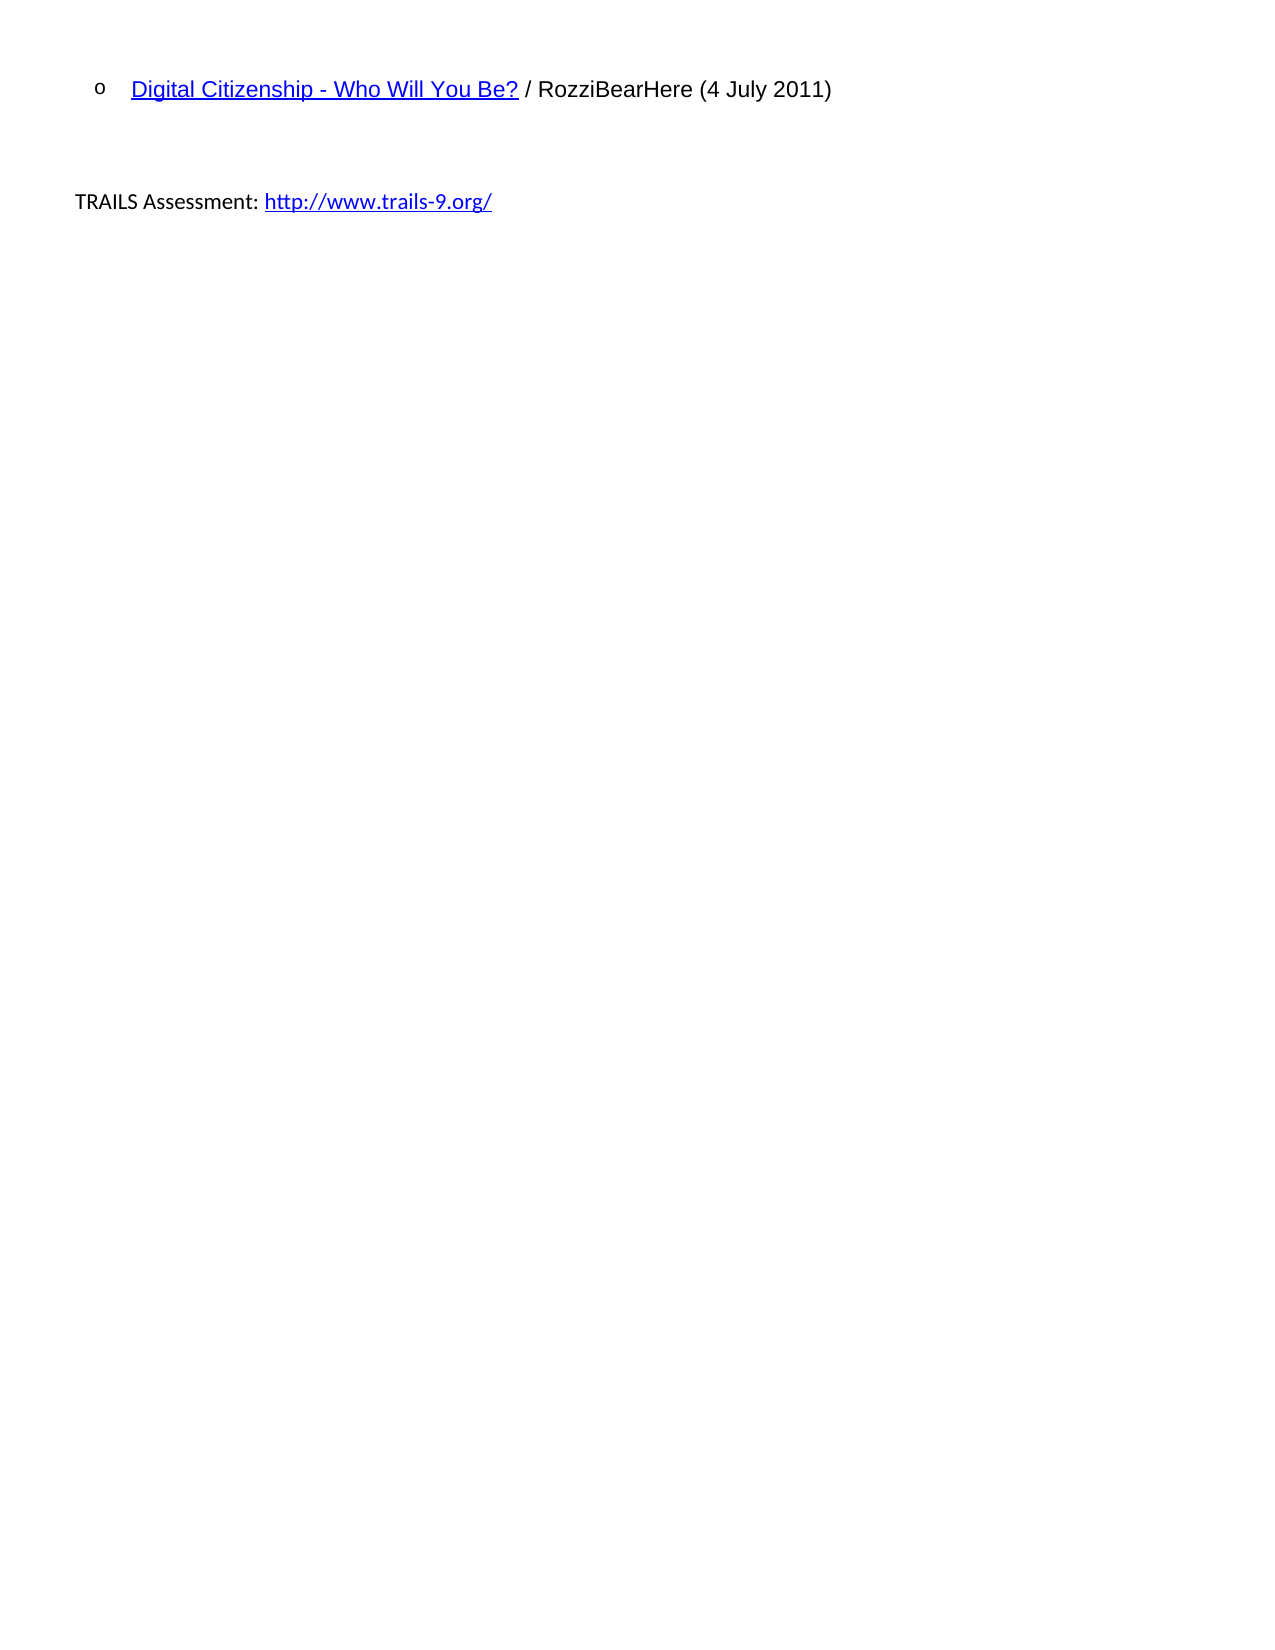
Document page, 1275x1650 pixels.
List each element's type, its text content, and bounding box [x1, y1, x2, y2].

text TRAILS Assessment: http://www.trails-9.org/ [75, 187, 1200, 215]
list Digital Citizenship - Who Will You Be? / RozziBearHere (4 July 2011) [94, 75, 1200, 103]
